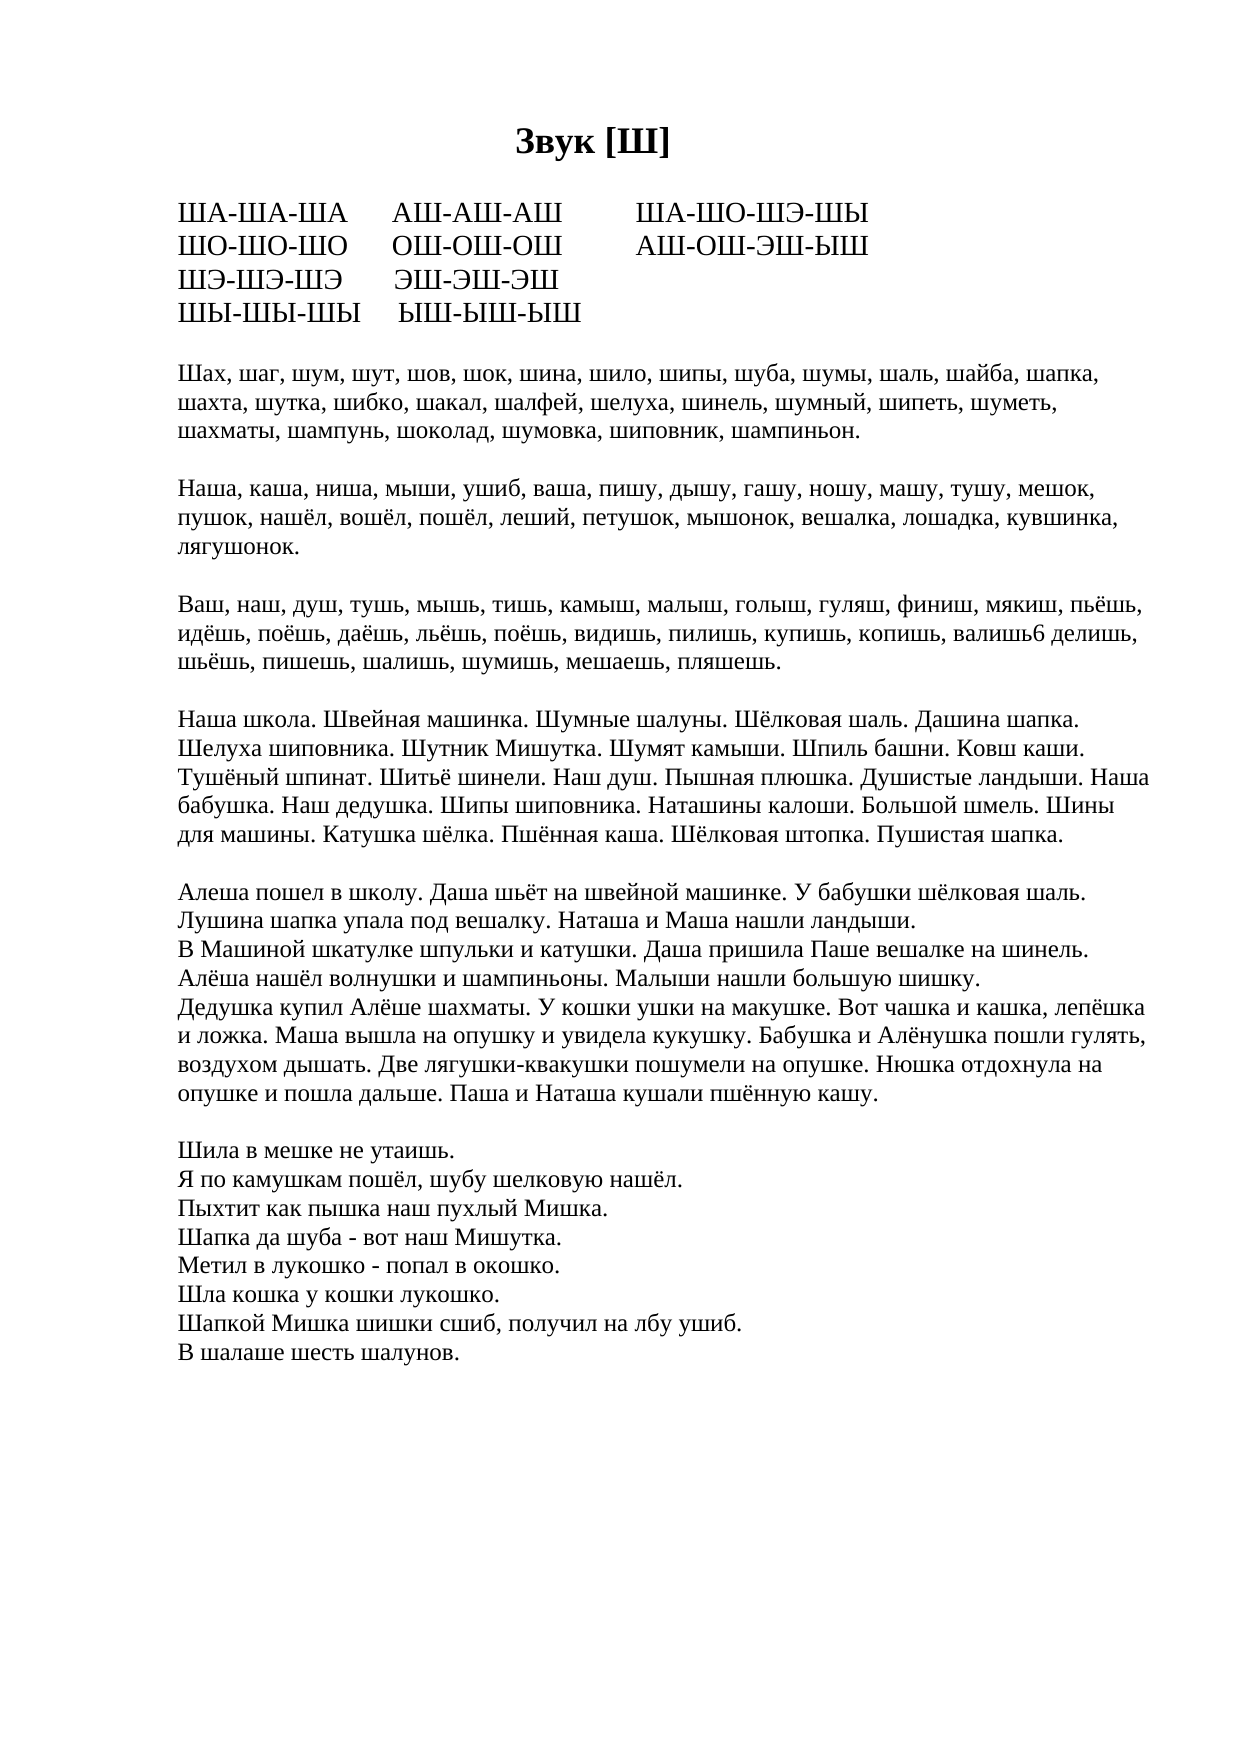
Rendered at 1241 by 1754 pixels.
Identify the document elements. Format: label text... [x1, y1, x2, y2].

text Шапка да шуба - вот наш Мишутка. [177, 1222, 1152, 1251]
text Шла кошка у кошки лукошко. [177, 1279, 1152, 1308]
text Наша, каша, ниша, мыши, ушиб, ваша, пишу, дышу, гашу, ношу, машу, тушу, мешок, пушок, нашёл, вошёл, пошёл, леший, петушок, мышонок, вешалка, лошадка, кувшинка, лягушонок. [177, 473, 1152, 560]
text Шила в мешке не утаишь. [177, 1136, 1152, 1164]
text В шалаше шесть шалунов. [177, 1337, 1152, 1366]
text Звук [Ш] [177, 118, 1152, 161]
text Шелуха шиповника. Шутник Мишутка. Шумят камыши. Шпиль башни. Ковш каши. [177, 733, 1152, 762]
text Тушёный шпинат. Шитьё шинели. Наш душ. Пышная плюшка. Душистые ландыши. Наша бабушка. Наш дедушка. Шипы шиповника. Наташины калоши. Большой шмель. Шины для машины. Катушка шёлка. Пшённая каша. Шёлковая штопка. Пушистая шапка. [177, 762, 1152, 848]
text Шапкой Мишка шишки сшиб, получил на лбу ушиб. [177, 1308, 1152, 1337]
text ШЫ-ШЫ-ШЫ ЫШ-ЫШ-ЫШ [177, 295, 1152, 329]
text Пыхтит как пышка наш пухлый Мишка. [177, 1193, 1152, 1222]
text ШЭ-ШЭ-ШЭ ЭШ-ЭШ-ЭШ [177, 262, 1152, 295]
text Я по камушкам пошёл, шубу шелковую нашёл. [177, 1164, 1152, 1193]
text Наша школа. Швейная машинка. Шумные шалуны. Шёлковая шаль. Дашина шапка. [177, 704, 1152, 733]
text Алёша нашёл волнушки и шампиньоны. Малыши нашли большую шишку. [177, 963, 1152, 992]
text Лушина шапка упала под вешалку. Наташа и Маша нашли ландыши. [177, 906, 1152, 934]
text Алеша пошел в школу. Даша шьёт на швейной машинке. У бабушки шёлковая шаль. [177, 877, 1152, 906]
text Дедушка купил Алёше шахматы. У кошки ушки на макушке. Вот чашка и кашка, лепёшка и ложка. Маша вышла на опушку и увидела кукушку. Бабушка и Алёнушка пошли гулять, воздухом дышать. Две лягушки-квакушки пошумели на опушке. Нюшка отдохнула на опушке и пошла дальше. Паша и Наташа кушали пшённую кашу. [177, 992, 1152, 1107]
text ШО-ШО-ШО ОШ-ОШ-ОШ АШ-ОШ-ЭШ-ЫШ [177, 228, 1152, 262]
text Метил в лукошко - попал в окошко. [177, 1251, 1152, 1279]
text Шах, шаг, шум, шут, шов, шок, шина, шило, шипы, шуба, шумы, шаль, шайба, шапка, шахта, шутка, шибко, шакал, шалфей, шелуха, шинель, шумный, шипеть, шуметь, шахматы, шампунь, шоколад, шумовка, шиповник, шампиньон. [177, 358, 1152, 444]
text В Машиной шкатулке шпульки и катушки. Даша пришила Паше вешалке на шинель. [177, 934, 1152, 963]
text ША-ША-ША АШ-АШ-АШ ША-ШО-ШЭ-ШЫ [177, 195, 1152, 228]
text Ваш, наш, душ, тушь, мышь, тишь, камыш, малыш, голыш, гуляш, финиш, мякиш, пьёшь, идёшь, поёшь, даёшь, льёшь, поёшь, видишь, пилишь, купишь, копишь, валишь6 делишь, шьёшь, пишешь, шалишь, шумишь, мешаешь, пляшешь. [177, 589, 1152, 675]
